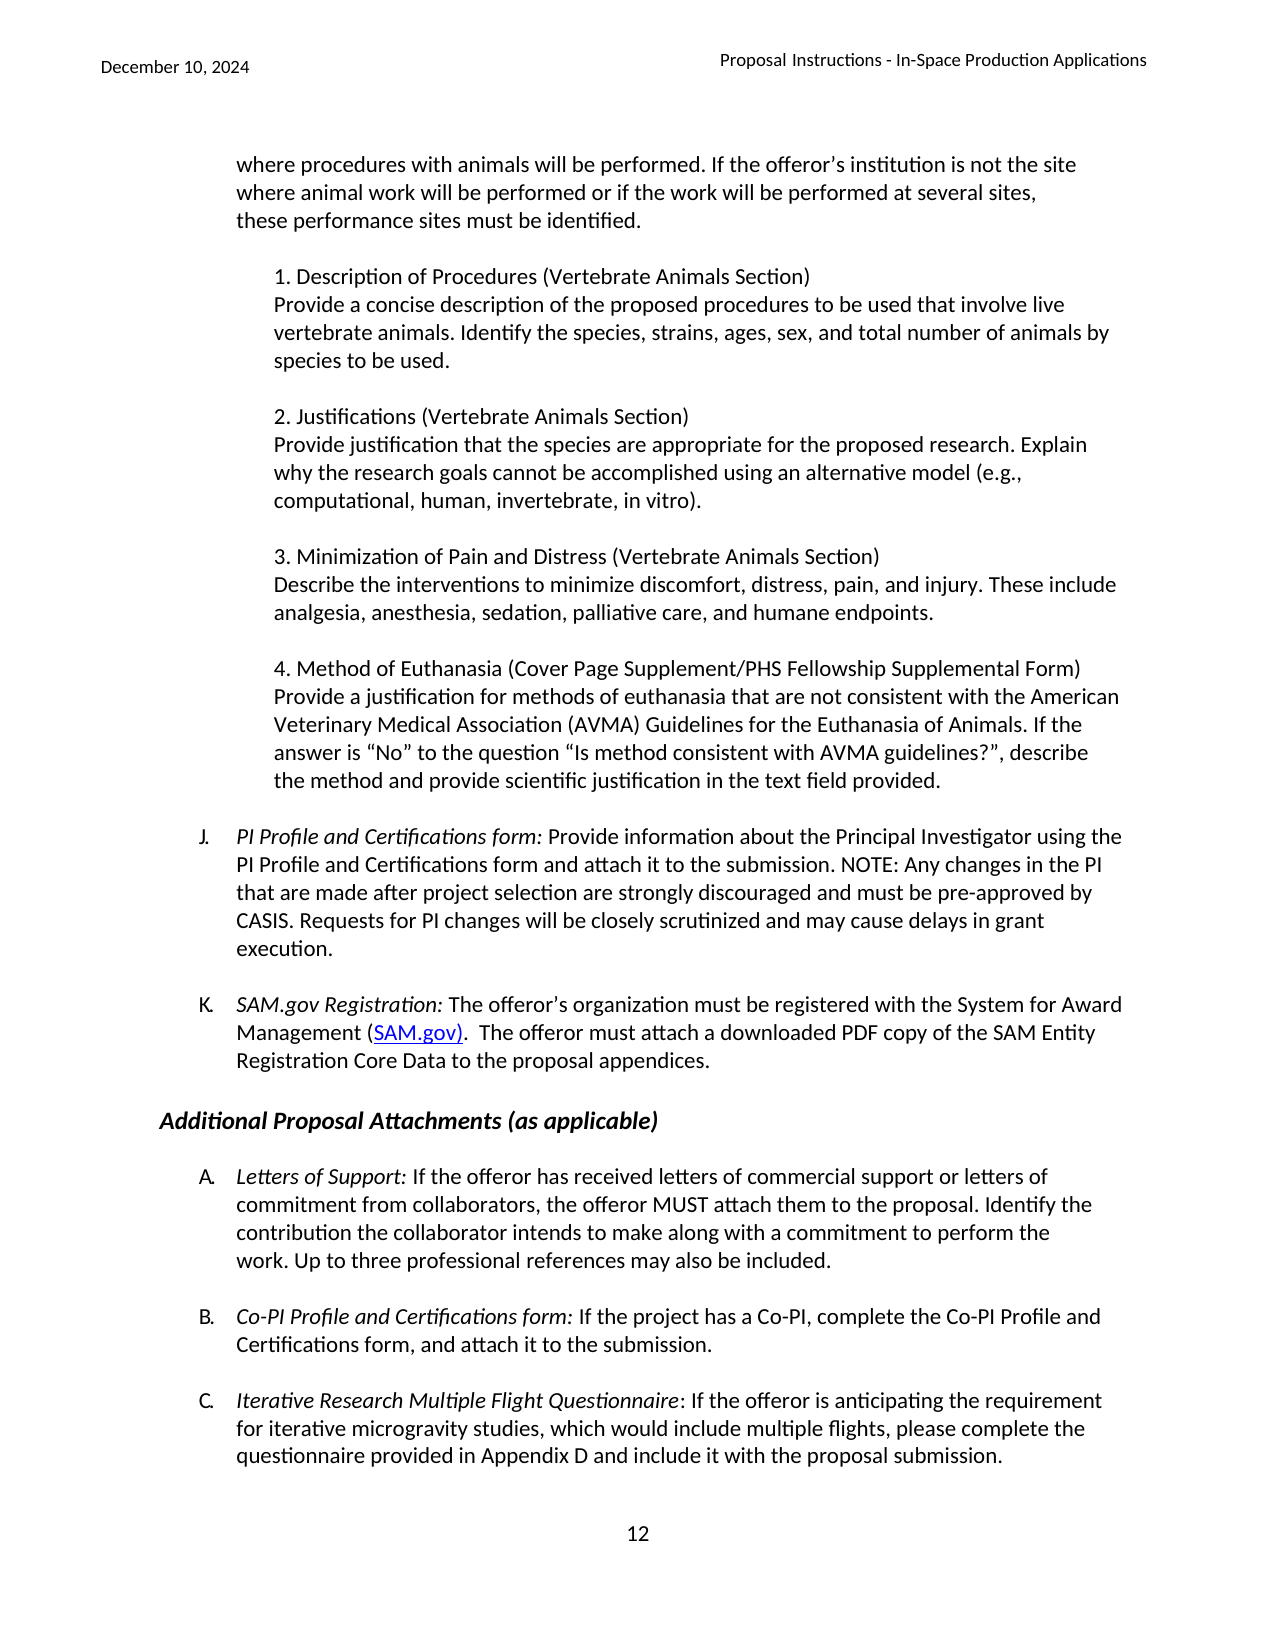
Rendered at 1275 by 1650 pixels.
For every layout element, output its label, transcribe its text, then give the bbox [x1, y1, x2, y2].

list Co-PI Profile and Certifications form: If the project has a Co-PI, complete the Co-PI Profile and Certifications form, and attach it to the submission. [199, 1442, 1125, 1498]
list PI Profile and Certifications form: Provide information about the Principal Investigator using the PI Profile and Certifications form and attach it to the submission. NOTE: Any changes in the PI that are made after project selection are strongly discouraged and must be pre-approved by CASIS. Requests for PI changes will be closely scrutinized and may cause delays in grant execution. [199, 962, 1125, 1102]
list SAM.gov Registration: The offeror’s organization must be registered with the System for Award Management (SAM.gov). The offeror must attach a downloaded PDF copy of the SAM Entity Registration Core Data to the proposal appendices. [199, 1131, 1125, 1214]
text 3. Minimization of Pain and Distress (Vertebrate Animals Section) [274, 682, 1125, 710]
text 1. Description of Procedures (Vertebrate Animals Section) [199, 402, 1125, 430]
text 2. Justifications (Vertebrate Animals Section) [274, 542, 1125, 570]
text Additional Proposal Attachments (as applicable) [159, 1245, 1125, 1276]
text Describe the interventions to minimize discomfort, distress, pain, and injury. These include analgesia, anesthesia, sedation, palliative care, and humane endpoints. 4. Method of Euthanasia (Cover Page Supplement/PHS Fellowship Supplemental Form) [274, 710, 1125, 822]
text Provide a concise description of the proposed procedures to be used that involve live vertebrate animals. Identify the species, strains, ages, sex, and total number of animals by species to be used. [274, 430, 1125, 514]
text Provide justification that the species are appropriate for the proposed research. Explain why the research goals cannot be accomplished using an alternative model (e.g., computational, human, invertebrate, in vitro). [274, 570, 1125, 654]
text Provide a justification for methods of euthanasia that are not consistent with the American Veterinary Medical Association (AVMA) Guidelines for the Euthanasia of Animals. If the answer is “No” to the question “Is method consistent with AVMA guidelines?”, describe the method and provide scientific justification in the text field provided. [274, 822, 1125, 934]
list Letters of Support: If the offeror has received letters of commercial support or letters of commitment from collaborators, the offeror MUST attach them to the proposal. Identify the contribution the collaborator intends to make along with a commitment to perform the work. Up to three professional references may also be included. [199, 1302, 1108, 1414]
list Vertebrate Animal and Higher Order Cephalopod Section (VACS) (as applicable): If live vertebrate animals or higher-order cephalopods (hereinafter, animals) are to be used, the following criteria must be addressed completely in a VACS of the proposal. The criteria must be addressed for work proposed at every performance site—this is the site (institution) where procedures with animals will be performed. If the offeror’s institution is not the site where animal work will be performed or if the work will be performed at several sites, these performance sites must be identified. [199, 178, 1094, 374]
